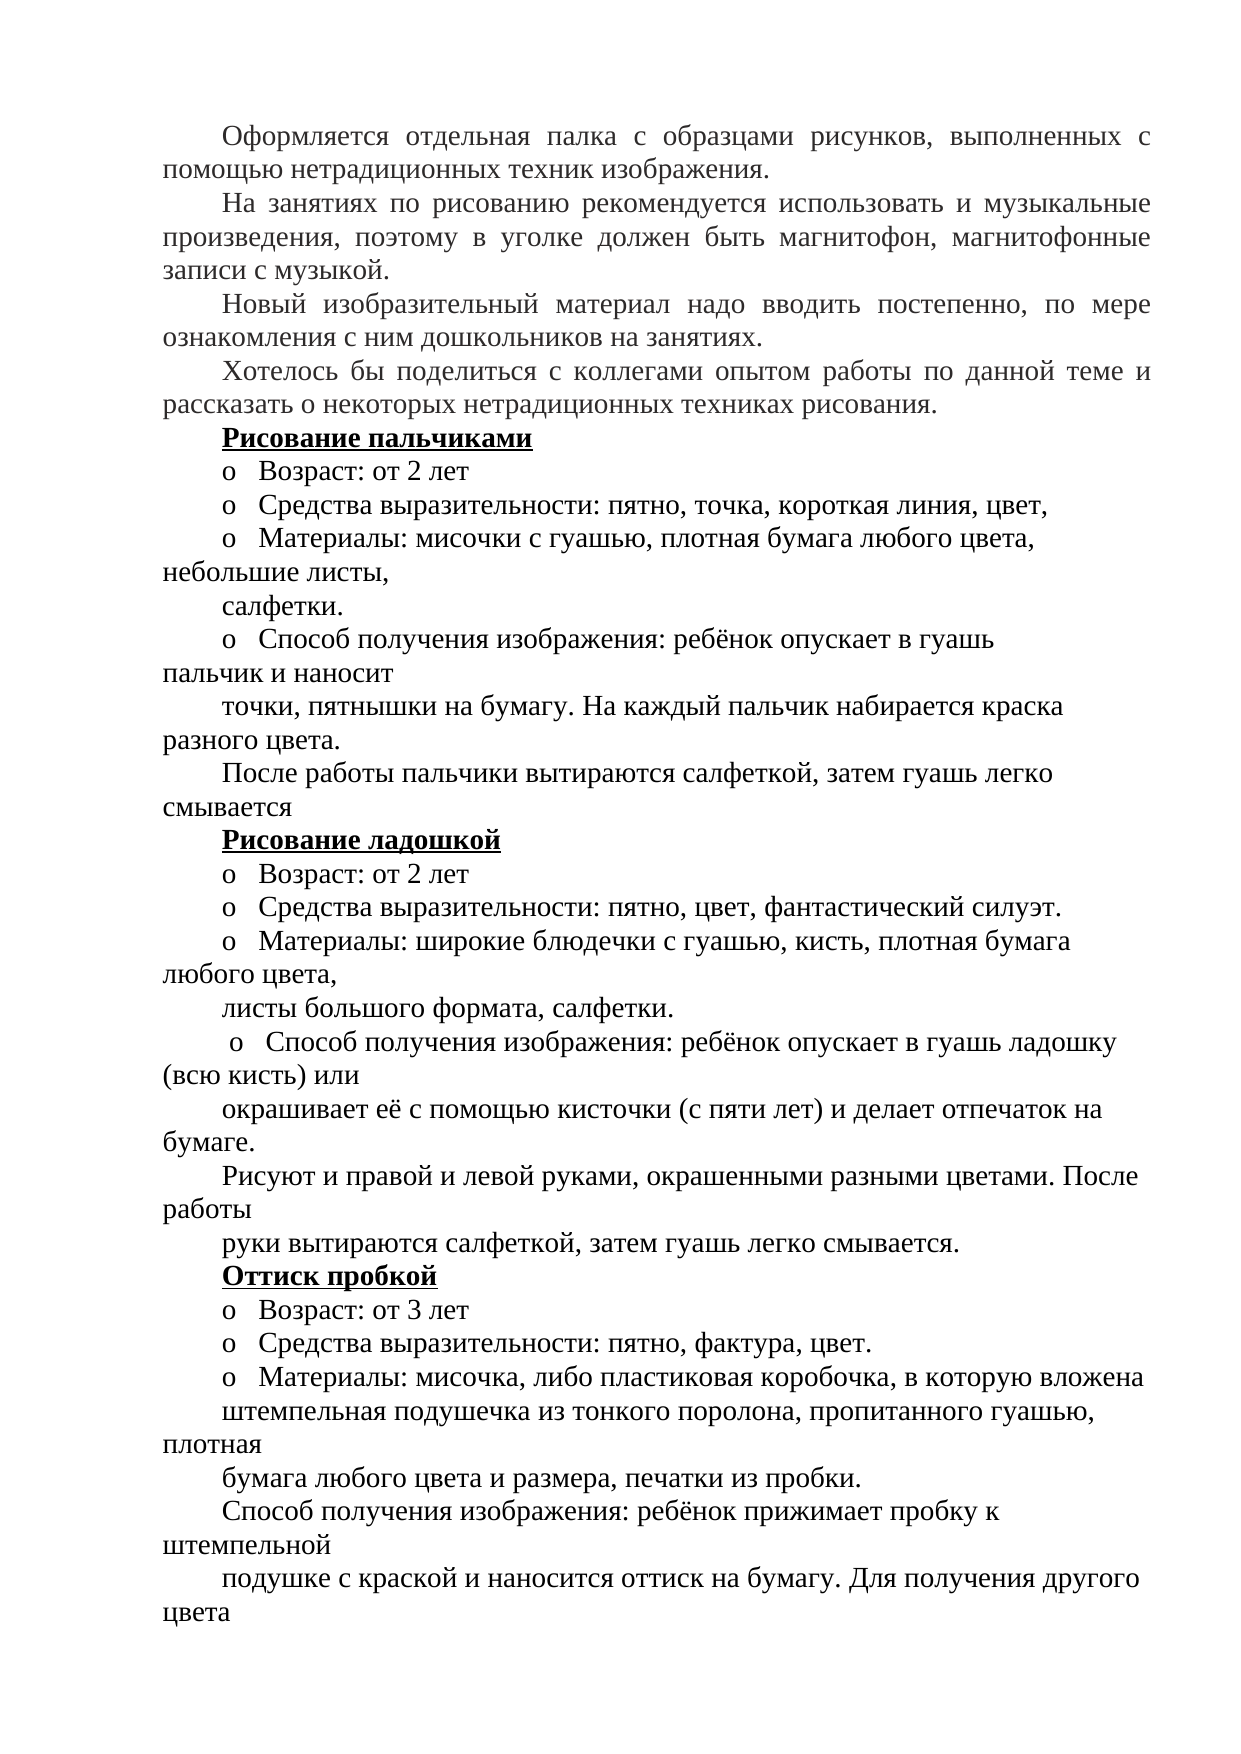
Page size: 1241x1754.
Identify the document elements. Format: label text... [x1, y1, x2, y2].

text Новый изобразительный материал надо вводить постепенно, по мере ознакомления с ним дошкольников на занятиях. [162, 286, 1152, 353]
text о Возраст: от 2 лет [162, 856, 1152, 889]
text Рисование пальчиками [162, 420, 1152, 453]
text окрашивает её с помощью кисточки (с пяти лет) и делает отпечаток на бумаге. [162, 1091, 1152, 1158]
text Рисование ладошкой [162, 822, 1152, 856]
text бумага любого цвета и размера, печатки из пробки. [162, 1460, 1152, 1493]
text о Способ получения изображения: ребёнок опускает в гуашь пальчик и наносит [162, 621, 1094, 688]
text На занятиях по рисованию рекомендуется использовать и музыкальные произведения, поэтому в уголке должен быть магнитофон, магнитофонные записи с музыкой. [162, 185, 1152, 286]
text Хотелось бы поделиться с коллегами опытом работы по данной теме и рассказать о некоторых нетрадиционных техниках рисования. [162, 353, 1152, 420]
text о Возраст: от 2 лет [162, 453, 1152, 487]
text Оформляется отдельная палка с образцами рисунков, выполненных с помощью нетрадиционных техник изображения. [162, 118, 1152, 185]
text штемпельная подушечка из тонкого поролона, пропитанного гуашью, плотная [162, 1393, 1152, 1460]
text о Возраст: от 3 лет [162, 1292, 1152, 1326]
text о Материалы: широкие блюдечки с гуашью, кисть, плотная бумага любого цвета, [162, 923, 1152, 990]
text После работы пальчики вытираются салфеткой, затем гуашь легко смывается [162, 755, 1152, 822]
text Рисуют и правой и левой руками, окрашенными разными цветами. После работы [162, 1158, 1152, 1225]
text руки вытираются салфеткой, затем гуашь легко смывается. [162, 1225, 1152, 1258]
text точки, пятнышки на бумагу. На каждый пальчик набирается краска разного цвета. [162, 688, 1152, 755]
text о Средства выразительности: пятно, фактура, цвет. [162, 1326, 1152, 1359]
text о Средства выразительности: пятно, точка, короткая линия, цвет, [162, 487, 1152, 521]
text Оттиск пробкой [162, 1258, 1152, 1292]
text о Способ получения изображения: ребёнок опускает в гуашь ладошку (всю кисть) или [162, 1024, 1152, 1091]
text о Материалы: мисочка, либо пластиковая коробочка, в которую вложена [162, 1359, 1152, 1393]
text салфетки. [162, 588, 1094, 621]
text о Материалы: мисочки с гуашью, плотная бумага любого цвета, небольшие листы, [162, 521, 1152, 588]
text о Средства выразительности: пятно, цвет, фантастический силуэт. [162, 889, 1152, 923]
text Способ получения изображения: ребёнок прижимает пробку к штемпельной [162, 1493, 1152, 1560]
text листы большого формата, салфетки. [162, 990, 1152, 1024]
text подушке с краской и наносится оттиск на бумагу. Для получения другого цвета [162, 1560, 1152, 1627]
